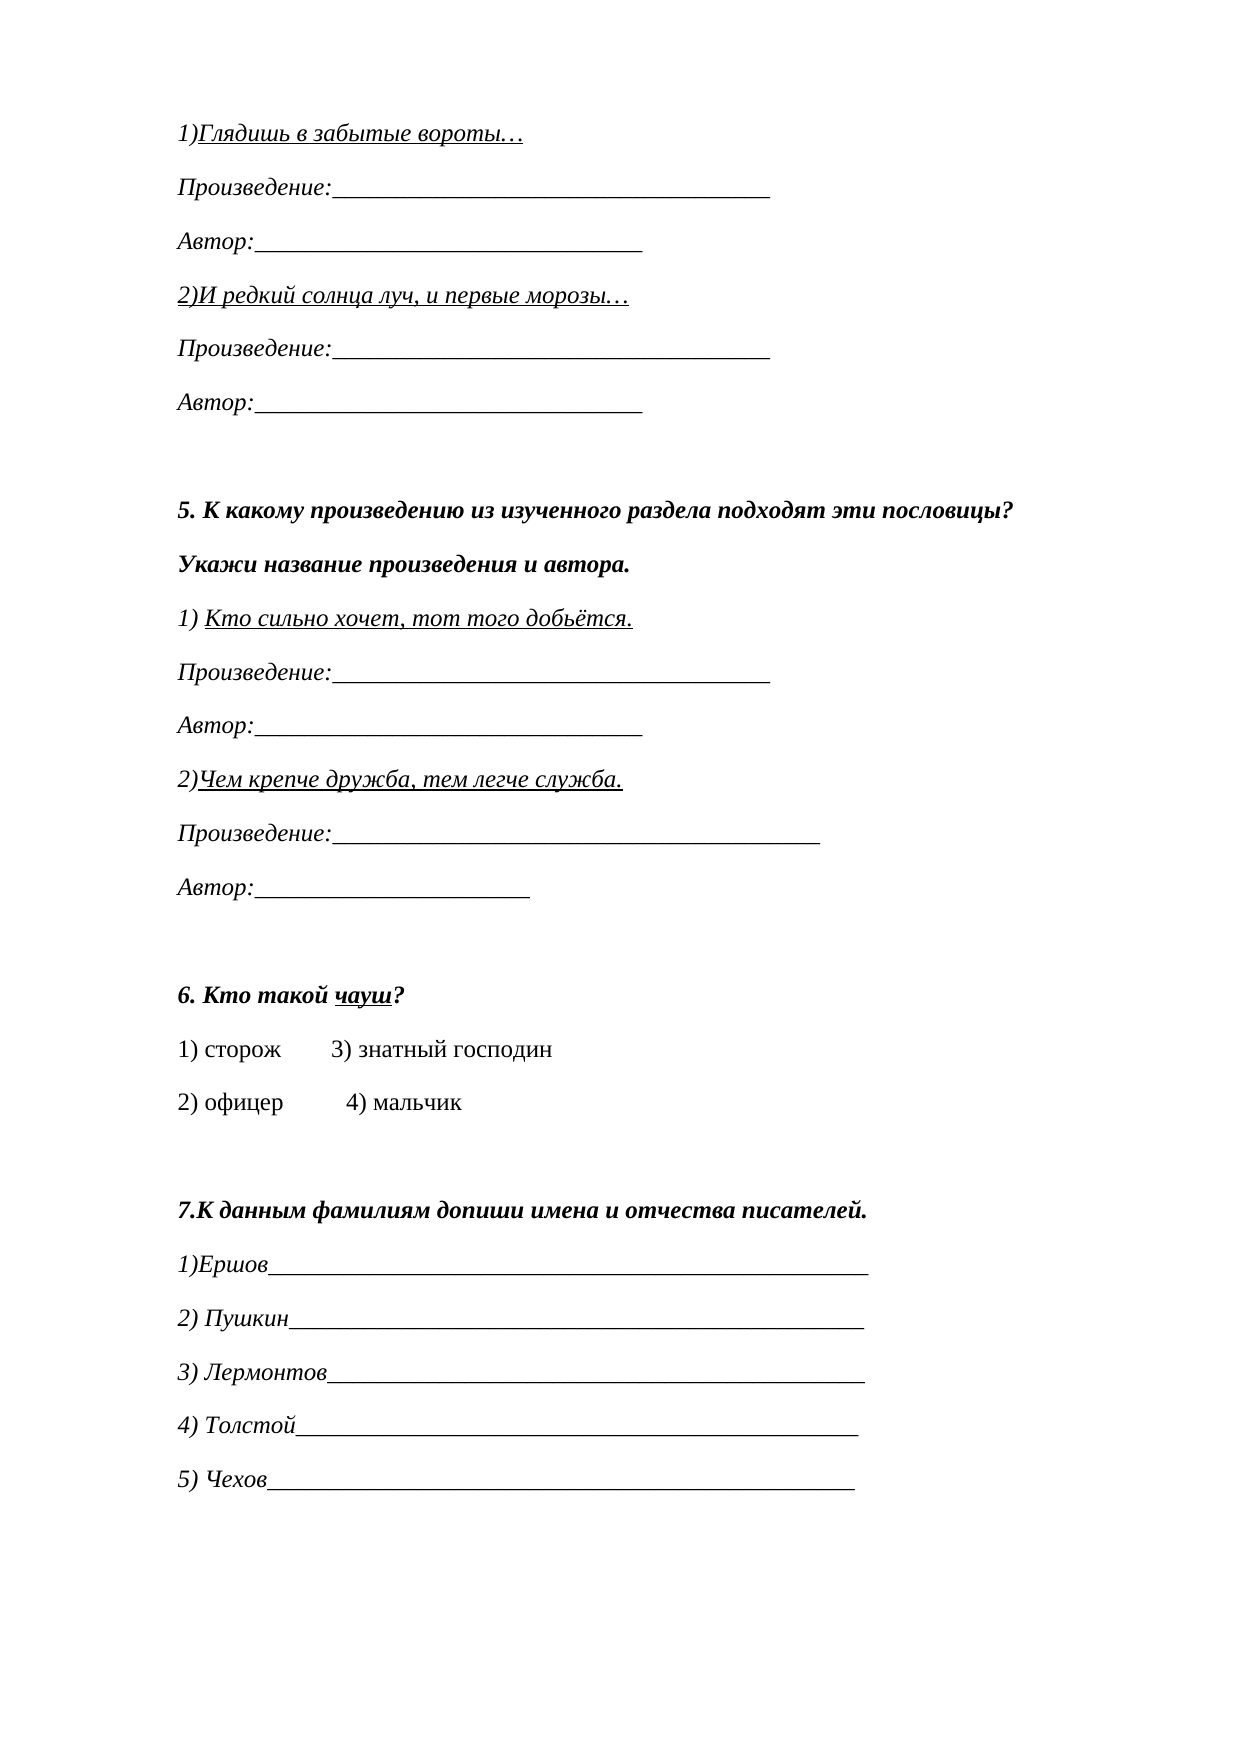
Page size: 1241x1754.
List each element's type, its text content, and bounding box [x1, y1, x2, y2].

text 2) Пушкин______________________________________________ [177, 1303, 1152, 1332]
text Произведение:___________________________________ [177, 333, 1152, 362]
text 3) Лермонтов___________________________________________ [177, 1357, 1152, 1386]
text Произведение:___________________________________ [177, 172, 1152, 201]
text 6. Кто такой чауш? [177, 980, 1152, 1008]
text 1)Глядишь в забытые вороты… [177, 118, 1152, 147]
text Автор:_______________________________ [177, 387, 1152, 416]
text Автор:_______________________________ [177, 711, 1152, 739]
text 1) сторож 3) знатный господин [177, 1034, 1152, 1062]
text 2) офицер 4) мальчик [177, 1087, 1152, 1116]
text 7.К данным фамилиям допиши имена и отчества писателей. [177, 1195, 1152, 1224]
text 1) Кто сильно хочет, тот того добьётся. [177, 603, 1152, 632]
text Произведение:_______________________________________ [177, 818, 1152, 847]
text 1)Ершов________________________________________________ [177, 1249, 1152, 1278]
text Произведение:___________________________________ [177, 657, 1152, 685]
text 5. К какому произведению из изученного раздела подходят эти пословицы? [177, 495, 1152, 524]
text 2)Чем крепче дружба, тем легче служба. [177, 764, 1152, 793]
text Автор:_______________________________ [177, 226, 1152, 254]
text Укажи название произведения и автора. [177, 549, 1152, 578]
text Автор:______________________ [177, 872, 1152, 901]
text 2)И редкий солнца луч, и первые морозы… [177, 280, 1152, 308]
text 5) Чехов_______________________________________________ [177, 1464, 1152, 1493]
text 4) Толстой_____________________________________________ [177, 1411, 1152, 1439]
